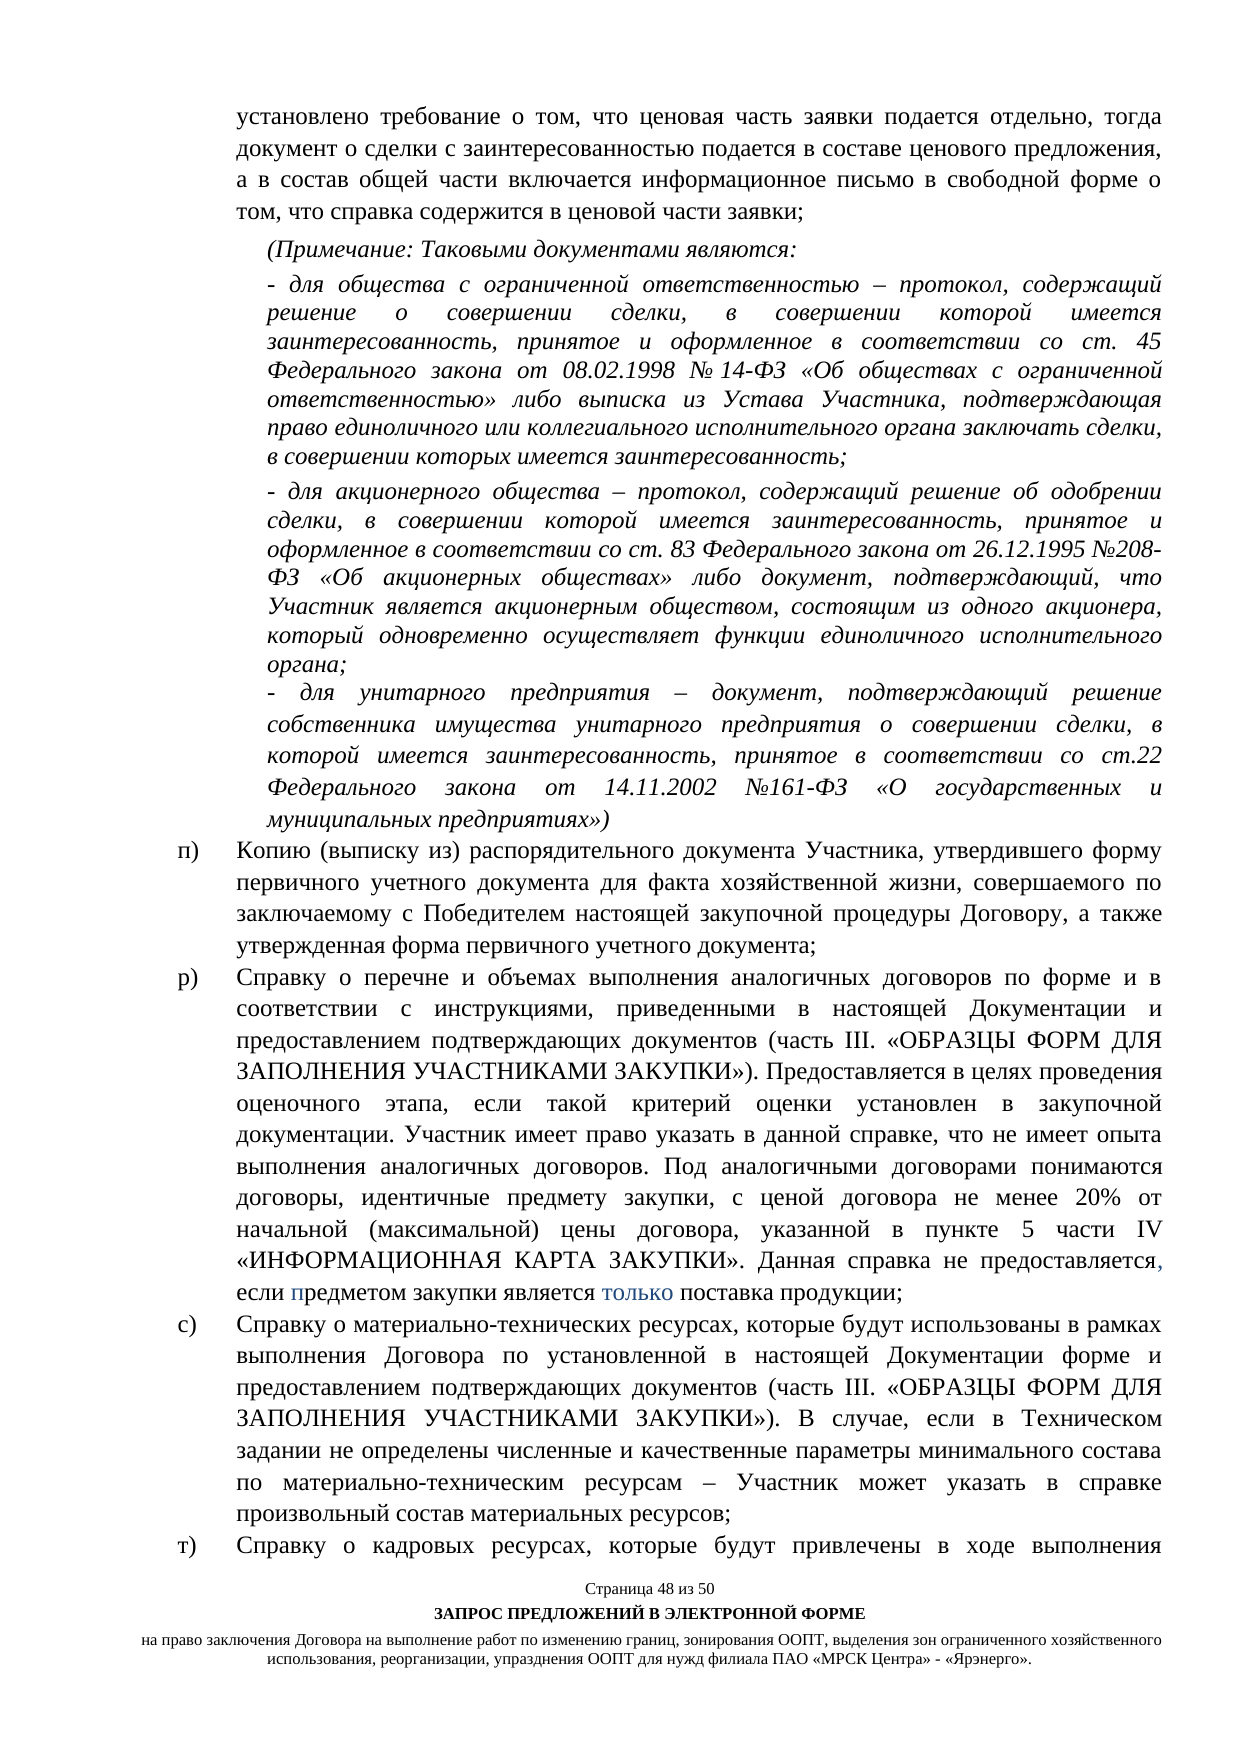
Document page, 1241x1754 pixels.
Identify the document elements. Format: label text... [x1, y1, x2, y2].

list Справку о перечне и объемах выполнения аналогичных договоров по форме и в соответствии с инструкциями, приведенными в настоящей Документации и предоставлением подтверждающих документов (часть III. «ОБРАЗЦЫ ФОРМ ДЛЯ ЗАПОЛНЕНИЯ УЧАСТНИКАМИ ЗАКУПКИ»). Предоставляется в целях проведения оценочного этапа, если такой критерий оценки установлен в закупочной документации. Участник имеет право указать в данной справке, что не имеет опыта выполнения аналогичных договоров. Под аналогичными договорами понимаются договоры, идентичные предмету закупки, с ценой договора не менее 20% от начальной (максимальной) цены договора, указанной в пункте 5 части IV «ИНФОРМАЦИОННАЯ КАРТА ЗАКУПКИ». Данная справка не предоставляется, если предметом закупки является только поставка продукции; [177, 962, 1163, 1306]
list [177, 1530, 1163, 1558]
list Копию (выписку из) распорядительного документа Участника, утвердившего форму первичного учетного документа для факта хозяйственной жизни, совершаемого по заключаемому с Победителем настоящей закупочной процедуры Договору, а также утвержденная форма первичного учетного документа; [177, 835, 1163, 959]
list Справку о материально-технических ресурсах, которые будут использованы в рамках выполнения Договора по установленной в настоящей Документации форме и предоставлением подтверждающих документов (часть III. «ОБРАЗЦЫ ФОРМ ДЛЯ ЗАПОЛНЕНИЯ УЧАСТНИКАМИ ЗАКУПКИ»). В случае, если в Техническом задании не определены численные и качественные параметры минимального состава по материально-техническим ресурсам – Участник может указать в справке произвольный состав материальных ресурсов; [177, 1309, 1163, 1527]
list - для унитарного предприятия – документ, подтверждающий решение собственника имущества унитарного предприятия о совершении сделки, в которой имеется заинтересованность, принятое в соответствии со ст.22 Федерального закона от 14.11.2002 №161-ФЗ «О государственных и муниципальных предприятиях») [267, 677, 1163, 832]
list - для общества с ограниченной ответственностью – протокол, содержащий решение о совершении сделки, в совершении которой имеется заинтересованность, принятое и оформленное в соответствии со ст. 45 Федерального закона от 08.02.1998 № 14-ФЗ «Об обществах с ограниченной ответственностью» либо выписка из Устава Участника, подтверждающая право единоличного или коллегиального исполнительного органа заключать сделки, в совершении которых имеется заинтересованность; [267, 269, 1163, 470]
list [177, 101, 1163, 225]
list (Примечание: Таковыми документами являются: [267, 234, 1163, 262]
list - для акционерного общества – протокол, содержащий решение об одобрении сделки, в совершении которой имеется заинтересованность, принятое и оформленное в соответствии со ст. 83 Федерального закона от 26.12.1995 №208-ФЗ «Об акционерных обществах» либо документ, подтверждающий, что Участник является акционерным обществом, состоящим из одного акционера, который одновременно осуществляет функции единоличного исполнительного органа; [267, 476, 1163, 677]
